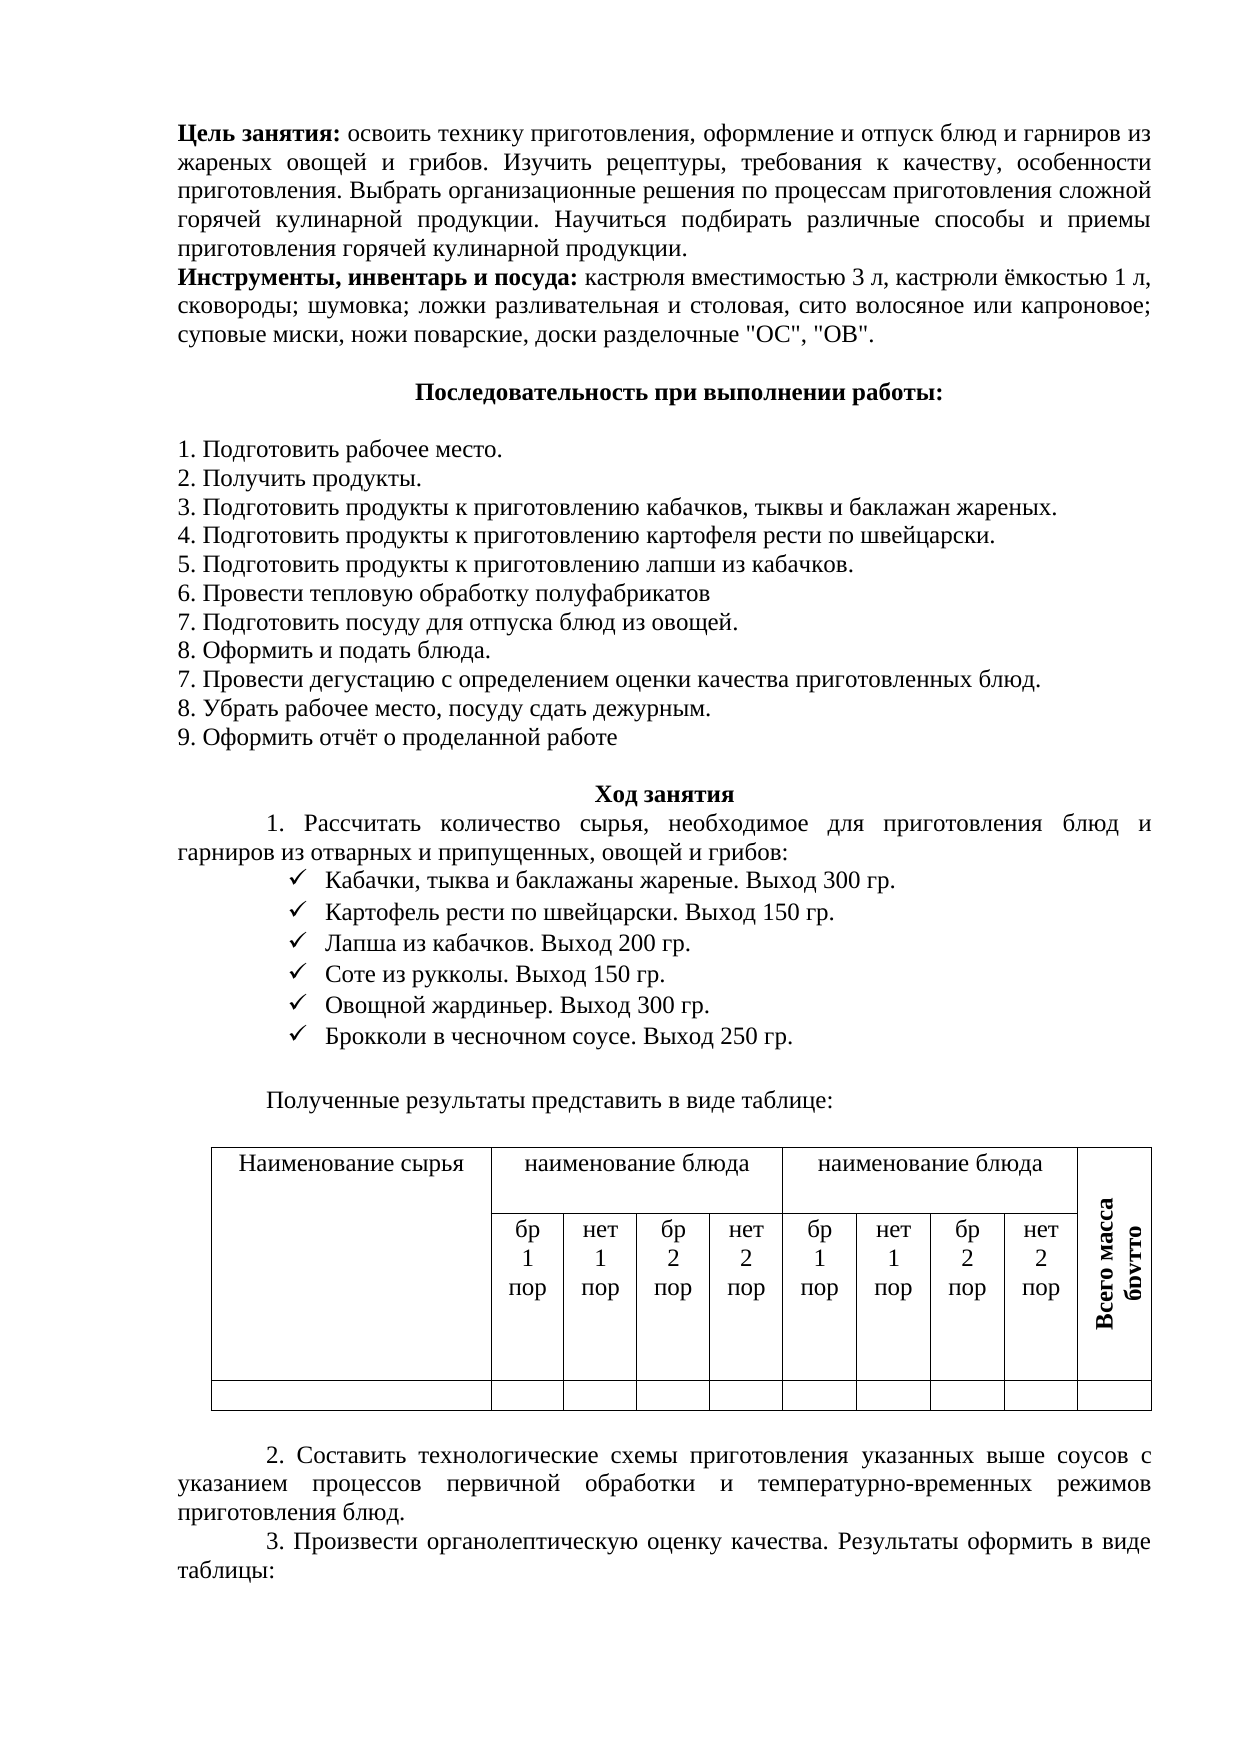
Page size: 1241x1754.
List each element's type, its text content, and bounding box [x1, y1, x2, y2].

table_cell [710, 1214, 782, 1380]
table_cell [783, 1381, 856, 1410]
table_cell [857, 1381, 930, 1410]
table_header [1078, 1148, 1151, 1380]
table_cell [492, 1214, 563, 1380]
text Цель занятия: освоить технику приготовления, оформление и отпуск блюд и гарниров из жареных овощей и грибов. Изучить рецептуры, требования к качеству, особенности приготовления. Выбрать организационные решения по процессам приготовления сложной горячей кулинарной продукции. Научиться подбирать различные способы и приемы приготовления горячей кулинарной продукции. [177, 118, 1152, 262]
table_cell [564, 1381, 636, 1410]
list Полученные результаты представить в виде таблице: [266, 1085, 1181, 1114]
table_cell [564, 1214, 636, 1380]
list Овощной жардиньер. Выход 300 гр. [287, 990, 1152, 1018]
list Картофель рести по швейцарски. Выход 150 гр. [287, 897, 1152, 925]
text 8. Оформить и подать блюда. [177, 636, 1152, 664]
list Соте из рукколы. Выход 150 гр. [287, 959, 1152, 987]
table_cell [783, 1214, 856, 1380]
text Инструменты, инвентарь и посуда: кастрюля вместимостью 3 л, кастрюли ёмкостью 1 л, сковороды; шумовка; ложки разливательная и столовая, сито волосяное или капроновое; суповые миски, ножи поварские, доски разделочные "ОС", "ОВ". [177, 262, 1152, 348]
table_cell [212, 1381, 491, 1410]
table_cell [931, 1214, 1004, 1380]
text 1. Подготовить рабочее место. [177, 434, 1152, 463]
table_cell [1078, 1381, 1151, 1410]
text 3. Произвести органолептическую оценку качества. Результаты оформить в виде таблицы: [177, 1526, 1152, 1583]
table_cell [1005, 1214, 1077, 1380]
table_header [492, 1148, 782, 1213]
list Лапша из кабачков. Выход 200 гр. [287, 928, 1152, 956]
text 9. Оформить отчёт о проделанной работе [177, 722, 1152, 751]
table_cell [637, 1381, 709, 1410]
text Последовательность при выполнении работы: [177, 377, 1181, 406]
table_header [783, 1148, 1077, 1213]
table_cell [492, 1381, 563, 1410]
list Кабачки, тыква и баклажаны жареные. Выход 300 гр. [287, 866, 1152, 894]
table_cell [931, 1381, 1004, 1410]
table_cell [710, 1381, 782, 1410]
text 3. Подготовить продукты к приготовлению кабачков, тыквы и баклажан жареных. [177, 492, 1152, 521]
text Ход занятия [177, 779, 1152, 808]
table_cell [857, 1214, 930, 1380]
text 2. Получить продукты. [177, 463, 1152, 492]
text 2. Составить технологические схемы приготовления указанных выше соусов с указанием процессов первичной обработки и температурно-временных режимов приготовления блюд. [177, 1440, 1152, 1526]
list Брокколи в чесночном соусе. Выход 250 гр. [287, 1021, 1152, 1049]
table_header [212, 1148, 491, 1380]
text 5. Подготовить продукты к приготовлению лапши из кабачков. [177, 549, 1152, 578]
text 7. Подготовить посуду для отпуска блюд из овощей. [177, 607, 1152, 636]
text 8. Убрать рабочее место, посуду сдать дежурным. [177, 693, 1152, 722]
text 7. Провести дегустацию с определением оценки качества приготовленных блюд. [177, 664, 1152, 693]
text 1. Рассчитать количество сырья, необходимое для приготовления блюд и гарниров из отварных и припущенных, овощей и грибов: [177, 808, 1152, 866]
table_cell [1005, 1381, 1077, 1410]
text 6. Провести тепловую обработку полуфабрикатов [177, 578, 1152, 607]
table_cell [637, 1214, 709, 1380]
text 4. Подготовить продукты к приготовлению картофеля рести по швейцарски. [177, 521, 1152, 549]
